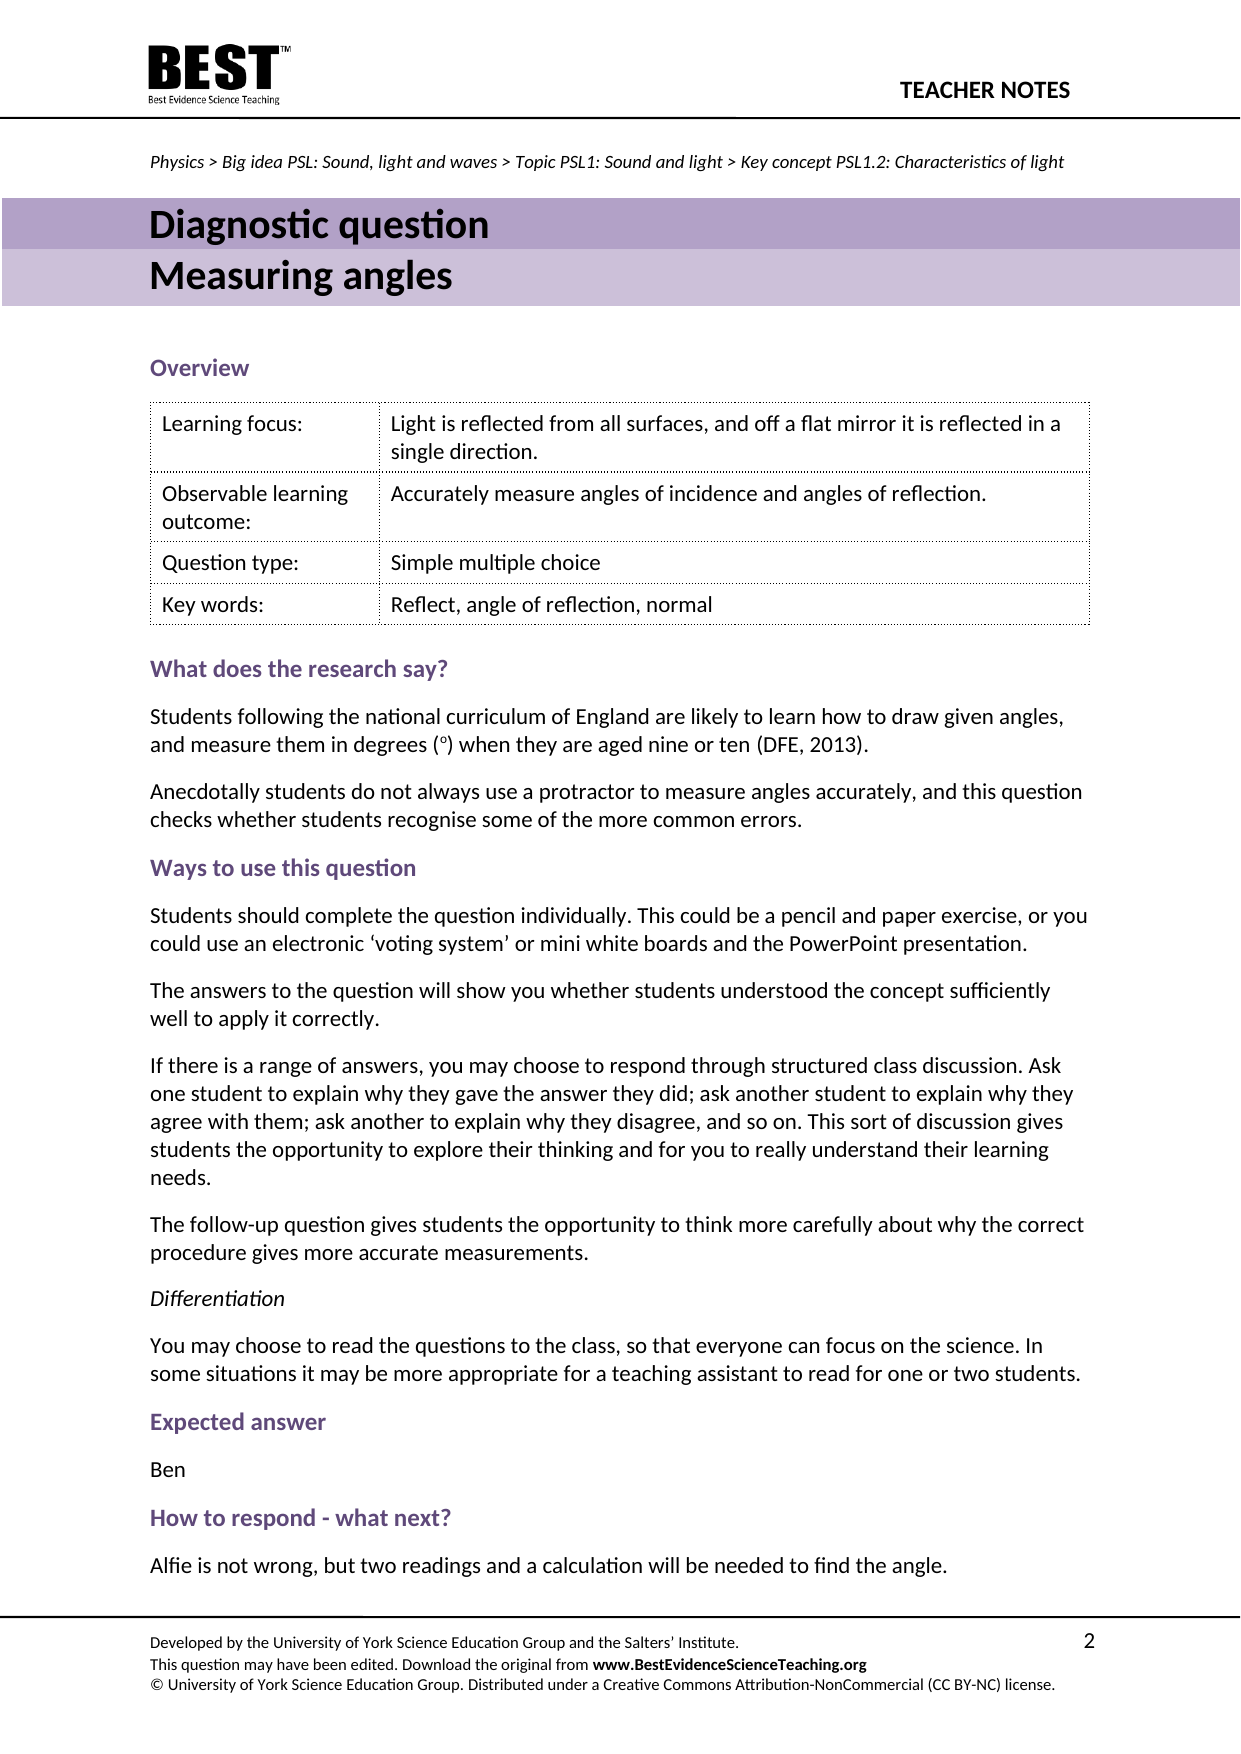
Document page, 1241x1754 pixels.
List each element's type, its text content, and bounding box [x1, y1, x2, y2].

text Anecdotally students do not always use a protractor to measure angles accurately, and this question checks whether students recognise some of the more common errors. [150, 777, 1090, 833]
picture [148, 44, 291, 105]
text You may choose to read the questions to the class, so that everyone can focus on the science. In some situations it may be more appropriate for a teaching assistant to read for one or two students. [150, 1331, 1090, 1387]
text The follow-up question gives students the opportunity to think more carefully about why the correct procedure gives more accurate measurements. [150, 1210, 1090, 1266]
text Alfie is not wrong, but two readings and a calculation will be needed to find the angle. [150, 1551, 1090, 1579]
table_cell Simple multiple choice [379, 541, 1090, 583]
text The answers to the question will show you whether students understood the concept sufficiently well to apply it correctly. [150, 976, 1090, 1032]
table_header Light is reflected from all surfaces, and off a flat mirror it is reflected in a single direction. [379, 402, 1090, 471]
text Differentiation [150, 1284, 1090, 1313]
table_cell Measuring angles [2, 249, 1240, 306]
table_cell Accurately measure angles of incidence and angles of reflection. [379, 471, 1090, 541]
text If there is a range of answers, you may choose to respond through structured class discussion. Ask one student to explain why they gave the answer they did; ask another student to explain why they agree with them; ask another to explain why they disagree, and so on. This sort of discussion gives students the opportunity to explore their thinking and for you to really understand their learning needs. [150, 1051, 1090, 1191]
text Ben [150, 1455, 1090, 1483]
table_cell Key words: [151, 583, 379, 624]
text Ways to use this question [150, 852, 1090, 883]
text How to respond - what next? [150, 1502, 1090, 1533]
table_cell Observable learning outcome: [151, 471, 379, 541]
table_header Diagnostic question [2, 198, 1240, 249]
text Overview [150, 353, 1090, 383]
text Students following the national curriculum of England are likely to learn how to draw given angles, and measure them in degrees (o) when they are aged nine or ten (DFE, 2013). [150, 702, 1090, 758]
text Expected answer [150, 1406, 1090, 1437]
table_header Learning focus: [151, 402, 379, 471]
text What does the research say? [150, 653, 1090, 684]
text Physics > Big idea PSL: Sound, light and waves > Topic PSL1: Sound and light > Key concept PSL1.2: Characteristics of light [150, 150, 1090, 173]
table_cell Reflect, angle of reflection, normal [379, 583, 1090, 624]
text Students should complete the question individually. This could be a pencil and paper exercise, or you could use an electronic ‘voting system’ or mini white boards and the PowerPoint presentation. [150, 901, 1090, 957]
table_cell Question type: [151, 541, 379, 583]
